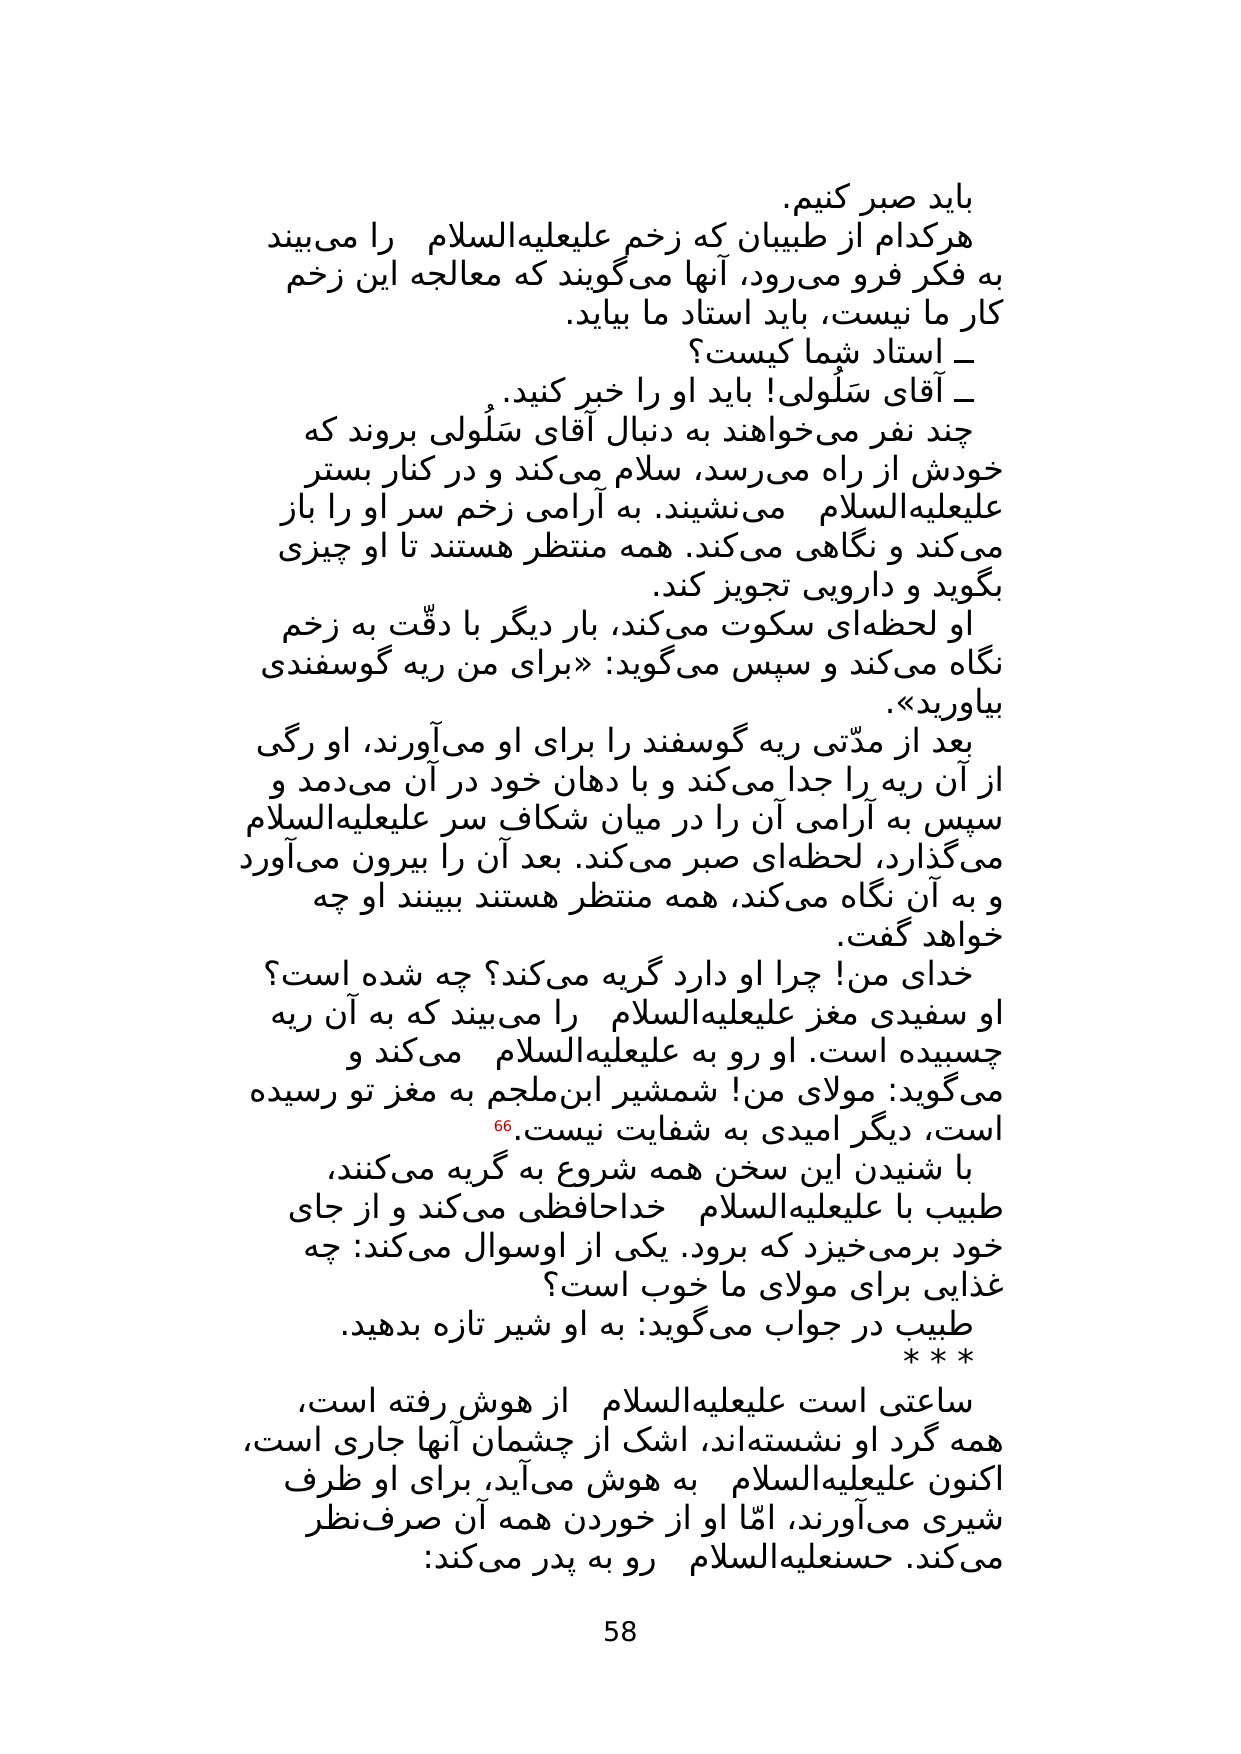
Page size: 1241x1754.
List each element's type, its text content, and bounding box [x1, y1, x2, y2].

text چند نفر می‌خواهند به دنبال آقای سَلُولی بروند که خودش از راه می‌رسد، سلام می‌کند و در کنار بستر علیعليه‌السلام می‌نشیند. به آرامی زخم سر او را باز می‌کند و نگاهی می‌کند. همه منتظر هستند تا او چیزی بگوید و دارویی تجویز کند. [236, 410, 1004, 604]
text ــ آقای سَلُولی! باید او را خبر کنید. [236, 371, 1004, 410]
text باید صبر کنیم. [236, 177, 1004, 216]
text ساعتی است علیعليه‌السلام از هوش رفته است، همه گرد او نشسته‌اند، اشک از چشمان آنها جاری است، اکنون علیعليه‌السلام به هوش می‌آید، برای او ظرف شیری می‌آورند، امّا او از خوردن همه آن صرف‌نظر می‌کند. حسنعليه‌السلام رو به پدر می‌کند: [236, 1382, 1004, 1576]
text هرکدام از طبیبان که زخم علیعليه‌السلام را می‌بیند به فکر فرو می‌رود، آنها می‌گویند که معالجه این زخم کار ما نیست، باید استاد ما بیاید. [236, 216, 1004, 333]
text با شنیدن این سخن همه شروع به گریه می‌کنند، طبیب با علیعليه‌السلام خداحافظی می‌کند و از جای خود برمی‌خیزد که برود. یکی از اوسوال می‌کند: چه غذایی برای مولای ما خوب است؟ [236, 1148, 1004, 1304]
text * * * [236, 1343, 1004, 1382]
text بعد از مدّتی ریه گوسفند را برای او می‌آورند، او رگی از آن ریه را جدا می‌کند و با دهان خود در آن می‌دمد و سپس به آرامی آن را در میان شکاف سر علیعليه‌السلام می‌گذارد، لحظه‌ای صبر می‌کند. بعد آن را بیرون می‌آورد و به آن نگاه می‌کند، همه منتظر هستند ببینند او چه خواهد گفت. [236, 721, 1004, 954]
text طبیب در جواب می‌گوید: به او شیر تازه بدهید. [236, 1304, 1004, 1343]
text او لحظه‌ای سکوت می‌کند، بار دیگر با دقّت به زخم نگاه می‌کند و سپس می‌گوید: «برای من ریه گوسفندی بیاورید». [236, 604, 1004, 721]
text خدای من! چرا او دارد گریه می‌کند؟ چه شده است؟ او سفیدی مغز علیعليه‌السلام را می‌بیند که به آن ریه چسبیده است. او رو به علیعليه‌السلام می‌کند و می‌گوید: مولای من! شمشیر ابن‌ملجم به مغز تو رسیده است، دیگر امیدی به شفایت نیست.66 [236, 954, 1004, 1148]
text ــ استاد شما کیست؟ [236, 333, 1004, 371]
